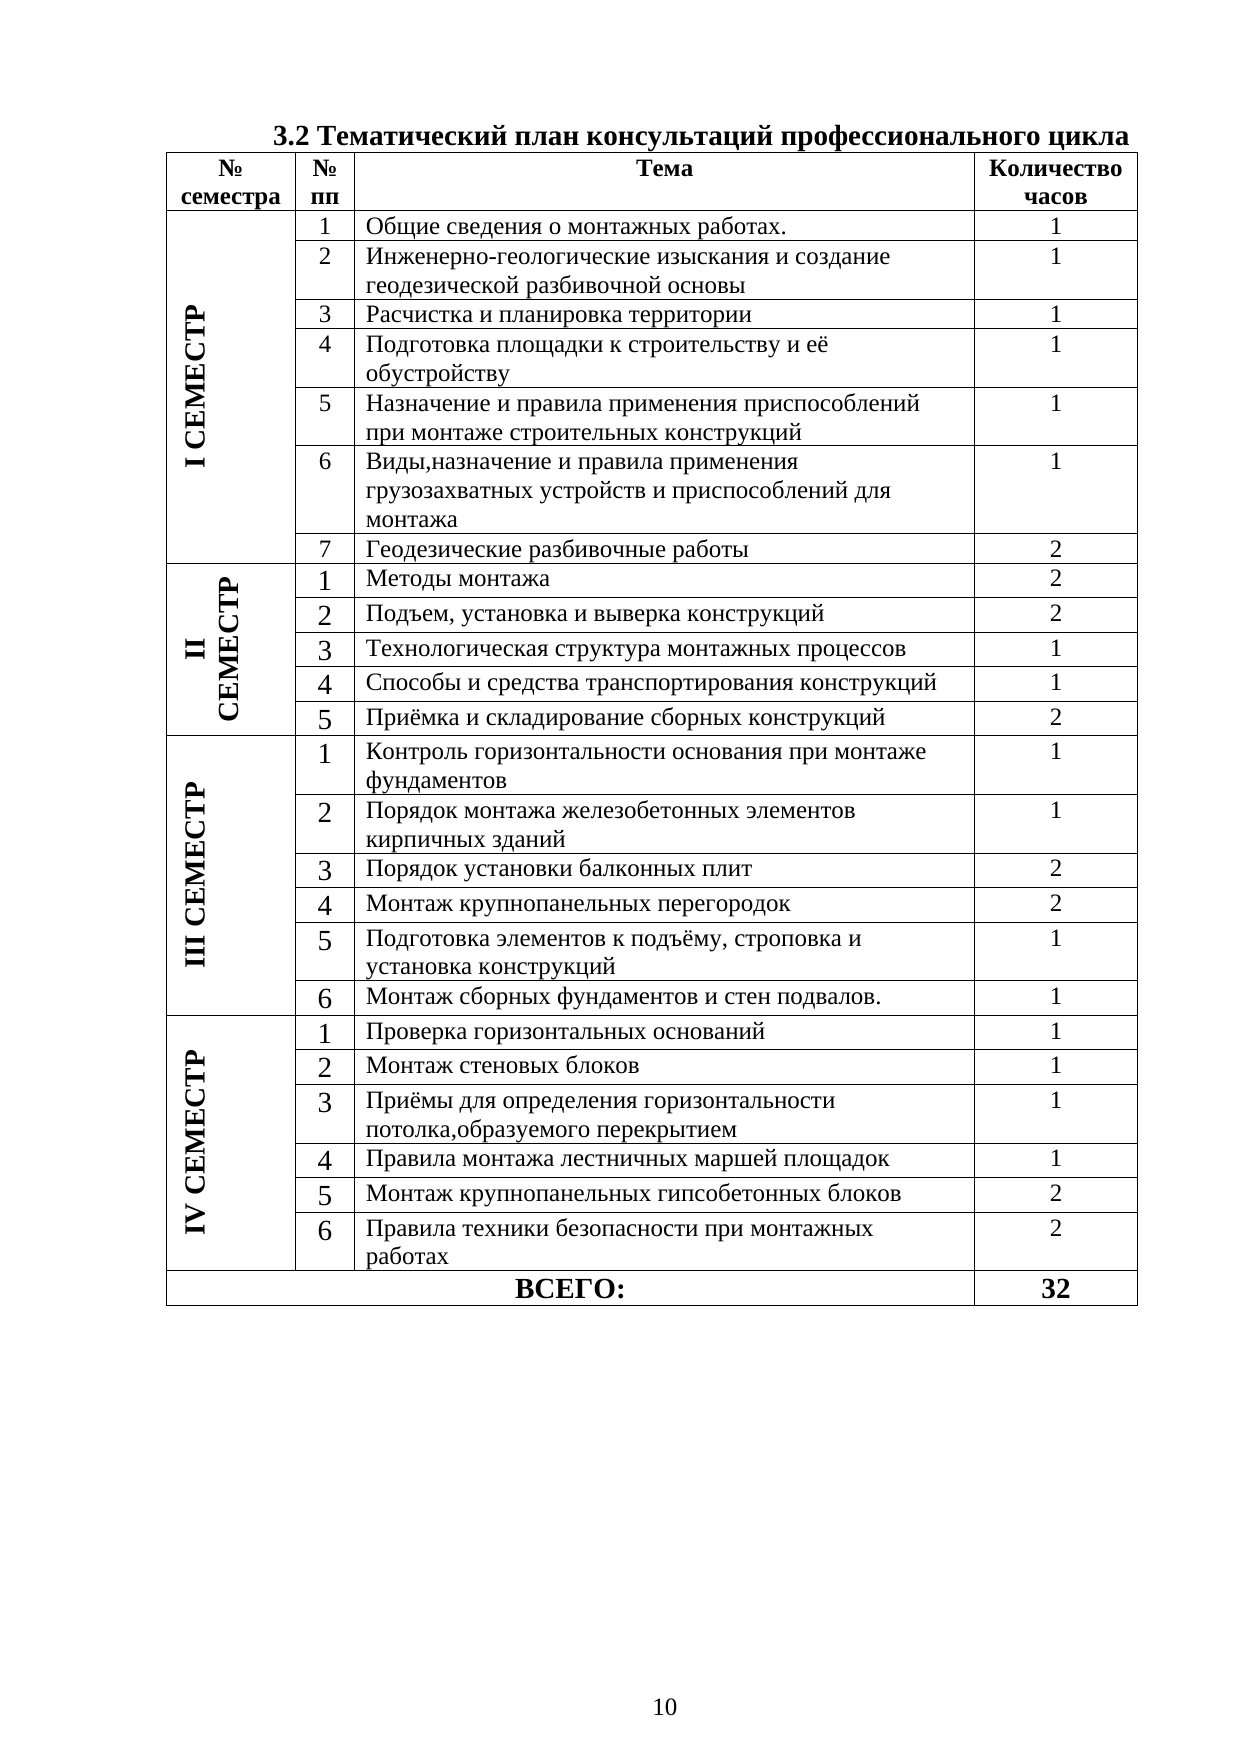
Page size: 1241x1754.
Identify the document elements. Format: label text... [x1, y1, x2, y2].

table_cell 1 [975, 211, 1137, 240]
table_cell 3 [296, 1085, 354, 1142]
table_cell 1 [975, 388, 1137, 445]
table_cell 3 [296, 854, 354, 887]
table_cell 5 [296, 923, 354, 980]
table_header №пп [296, 153, 354, 210]
table_cell Приёмка и складирование сборных конструкций [355, 702, 974, 735]
table_cell Монтаж крупнопанельных гипсобетонных блоков [355, 1178, 974, 1212]
table_cell Приёмы для определения горизонтальности потолка,образуемого перекрытием [355, 1085, 974, 1142]
table_cell 2 [975, 534, 1137, 562]
table_cell Правила монтажа лестничных маршей площадок [355, 1144, 974, 1177]
table_cell Порядок установки балконных плит [355, 854, 974, 887]
table_cell IV семестр [167, 1016, 295, 1270]
table_cell 7 [296, 534, 354, 562]
table_cell 2 [975, 854, 1137, 887]
table_cell Всего: [167, 1271, 974, 1305]
table_header Количество часов [975, 153, 1137, 210]
table_cell 1 [975, 795, 1137, 852]
table_cell Виды,назначение и правила применения грузозахватных устройств и приспособлений для монтажа [355, 446, 974, 533]
table_cell 2 [975, 888, 1137, 922]
table_cell 4 [296, 1144, 354, 1177]
table_cell 32 [975, 1271, 1137, 1305]
table_cell Проверка горизонтальных оснований [355, 1016, 974, 1049]
table_cell 2 [975, 564, 1137, 597]
table_cell Геодезические разбивочные работы [355, 534, 974, 562]
table_cell 5 [296, 702, 354, 735]
table_cell 2 [975, 1178, 1137, 1212]
subtitle 3.2 Тематический план консультаций профессионального цикла [177, 118, 1152, 152]
table_cell Способы и средства транспортирования конструкций [355, 667, 974, 701]
table_cell 1 [975, 981, 1137, 1015]
table_cell 1 [975, 1050, 1137, 1084]
table_cell 1 [296, 211, 354, 240]
table_cell 3 [296, 300, 354, 328]
table_cell Порядок монтажа железобетонных элементов кирпичных зданий [355, 795, 974, 852]
table_cell III семестр [167, 736, 295, 1015]
table_cell 2 [296, 795, 354, 852]
table_cell 6 [296, 1213, 354, 1270]
table_cell I семестр [167, 211, 295, 562]
table_cell Монтаж сборных фундаментов и стен подвалов. [355, 981, 974, 1015]
table_cell 1 [975, 446, 1137, 533]
table_cell 1 [975, 1144, 1137, 1177]
table_header Тема [355, 153, 974, 210]
table_cell 3 [296, 633, 354, 666]
table_cell 1 [975, 1085, 1137, 1142]
table_cell 1 [975, 736, 1137, 794]
table_cell 1 [975, 300, 1137, 328]
table_cell 4 [296, 888, 354, 922]
table_cell 2 [975, 1213, 1137, 1270]
table_cell 1 [975, 241, 1137, 298]
table_cell 2 [975, 702, 1137, 735]
table_cell Монтаж крупнопанельных перегородок [355, 888, 974, 922]
table_cell 2 [296, 1050, 354, 1084]
table_cell Общие сведения о монтажных работах. [355, 211, 974, 240]
table_cell Правила техники безопасности при монтажных работах [355, 1213, 974, 1270]
table_cell 4 [296, 667, 354, 701]
table_cell 2 [975, 598, 1137, 632]
table_cell 4 [296, 329, 354, 387]
table_cell Расчистка и планировка территории [355, 300, 974, 328]
table_cell Технологическая структура монтажных процессов [355, 633, 974, 666]
table_cell Подготовка площадки к строительству и её обустройству [355, 329, 974, 387]
table_cell Контроль горизонтальности основания при монтаже фундаментов [355, 736, 974, 794]
table_cell Подъем, установка и выверка конструкций [355, 598, 974, 632]
table_cell Монтаж стеновых блоков [355, 1050, 974, 1084]
table_cell 6 [296, 981, 354, 1015]
table_cell 1 [296, 564, 354, 597]
table_cell 1 [975, 329, 1137, 387]
table_cell 1 [975, 667, 1137, 701]
table_cell 1 [975, 923, 1137, 980]
table_cell II семестр [167, 564, 295, 735]
table_cell 1 [975, 1016, 1137, 1049]
table_cell 5 [296, 388, 354, 445]
table_cell 2 [296, 241, 354, 298]
table_cell 1 [296, 1016, 354, 1049]
table_cell 1 [296, 736, 354, 794]
table_cell 1 [975, 633, 1137, 666]
table_cell 2 [296, 598, 354, 632]
table_cell Инженерно-геологические изыскания и создание геодезической разбивочной основы [355, 241, 974, 298]
table_header № семестра [167, 153, 295, 210]
table_cell 6 [296, 446, 354, 533]
table_cell 5 [296, 1178, 354, 1212]
table_cell Методы монтажа [355, 564, 974, 597]
table_cell Назначение и правила применения приспособлений при монтаже строительных конструкций [355, 388, 974, 445]
table_cell Подготовка элементов к подъёму, строповка и установка конструкций [355, 923, 974, 980]
